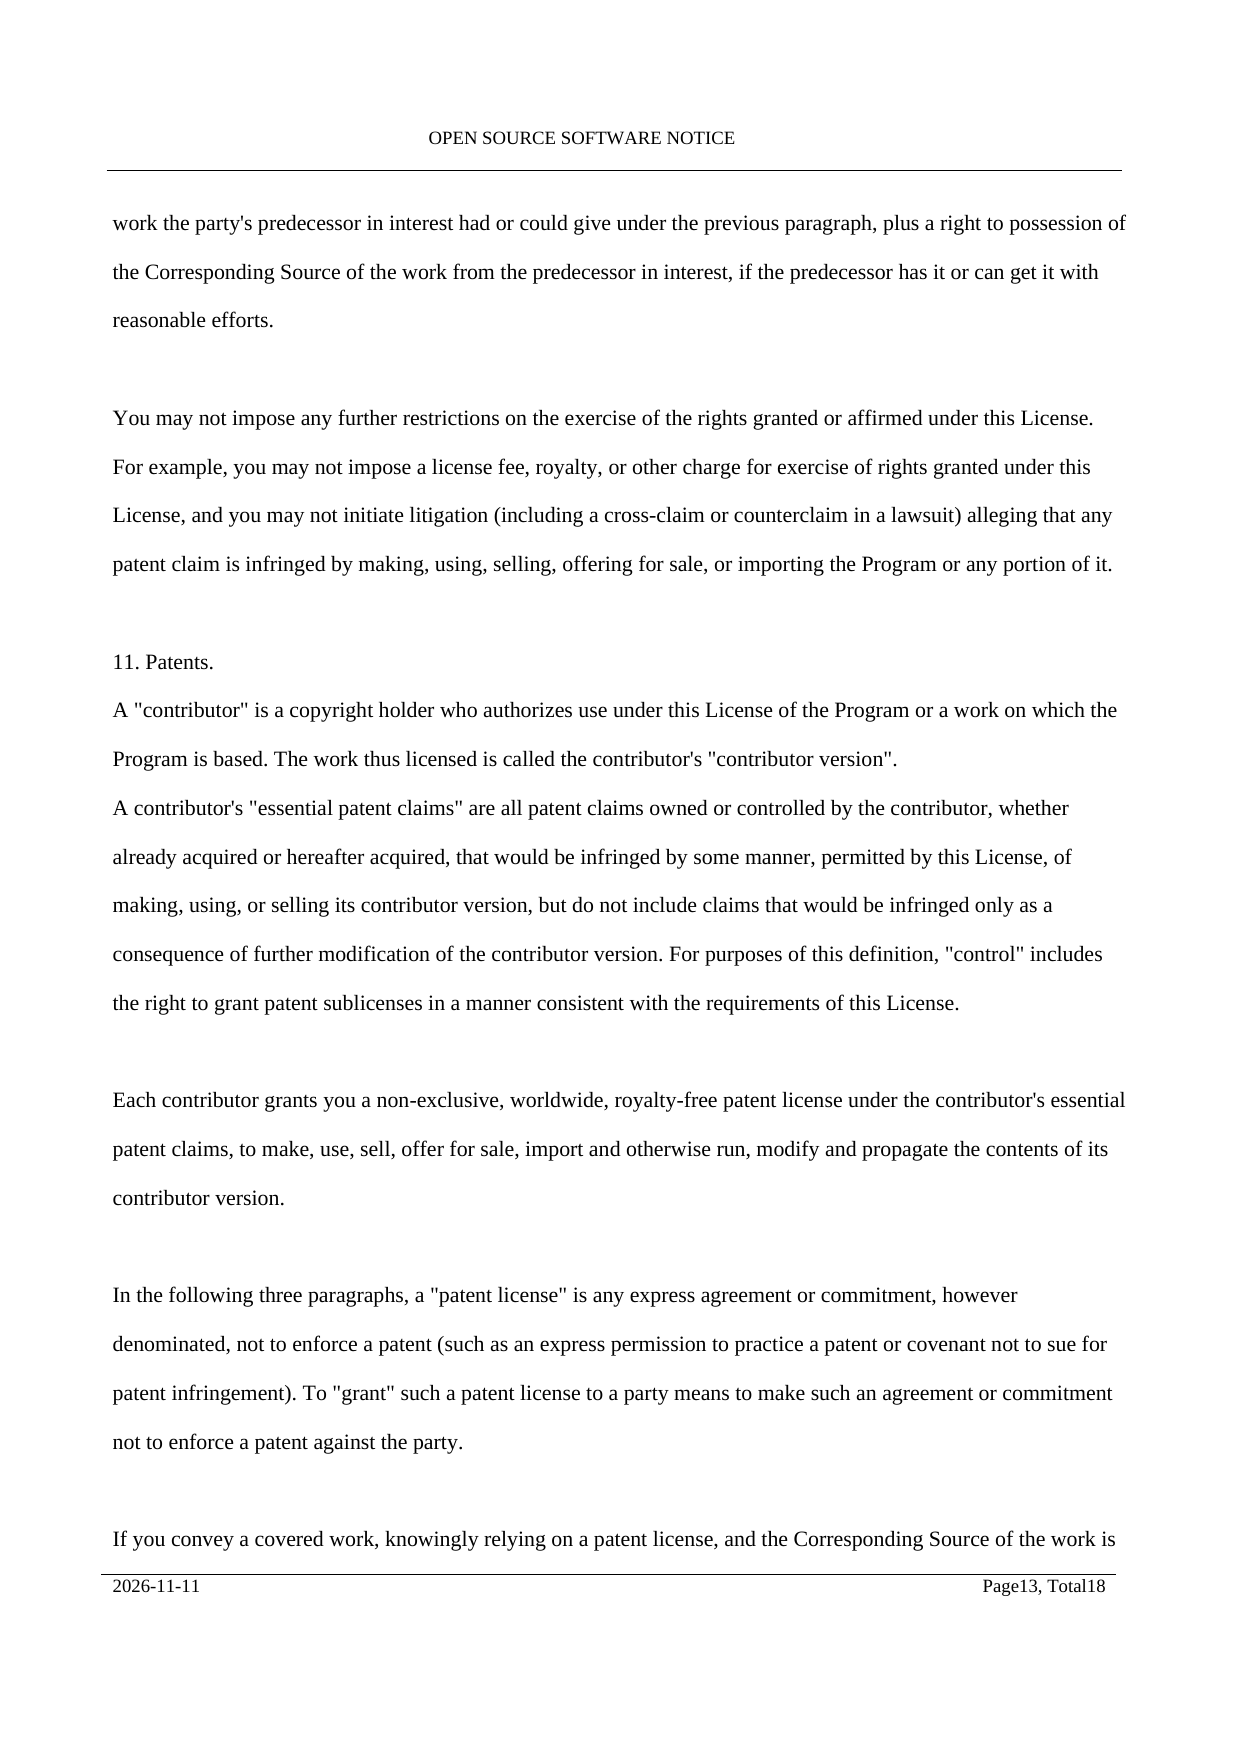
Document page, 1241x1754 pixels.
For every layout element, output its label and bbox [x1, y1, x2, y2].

text [112, 206, 1128, 1555]
